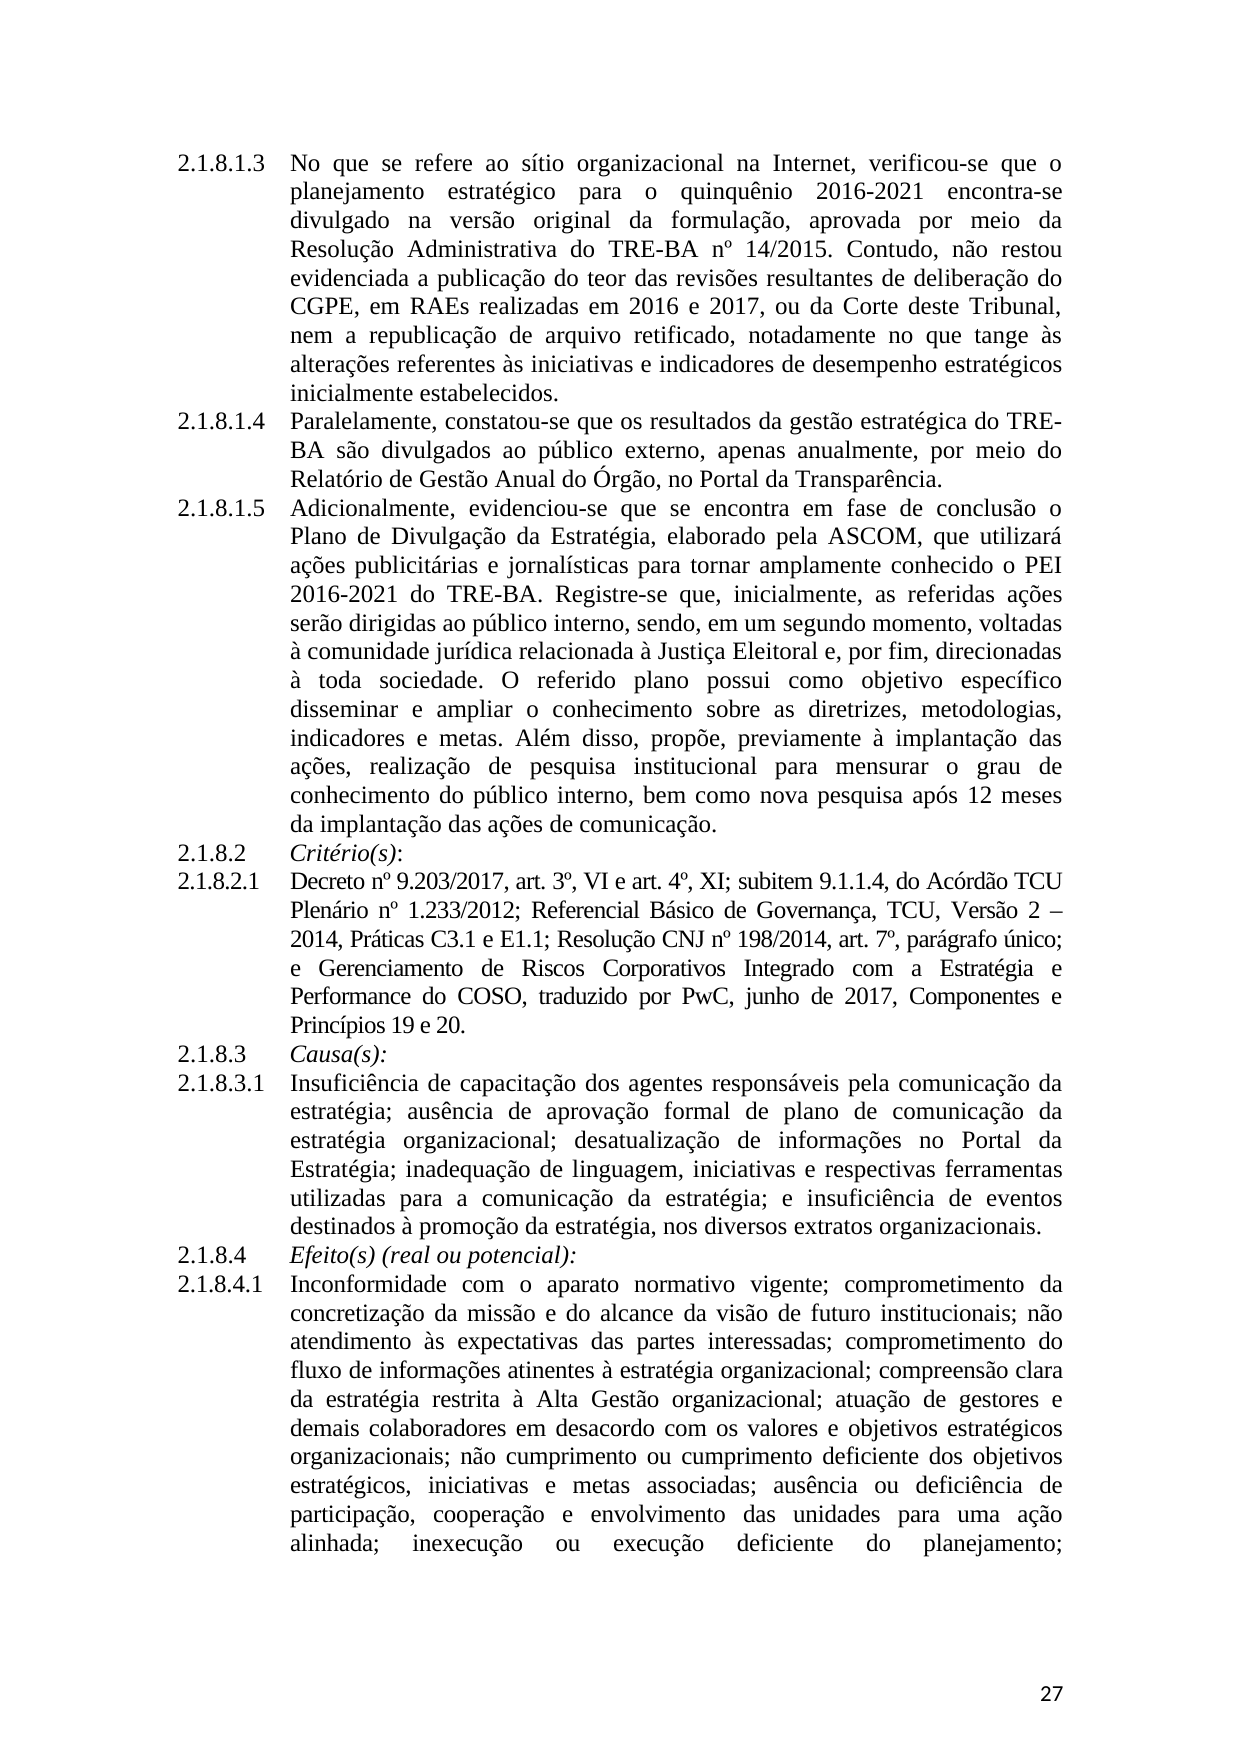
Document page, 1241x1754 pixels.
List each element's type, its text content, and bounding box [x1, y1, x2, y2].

list Decreto nº 9.203/2017, art. 3º, VI e art. 4º, XI; subitem 9.1.1.4, do Acórdão TCU Plenário nº 1.233/2012; Referencial Básico de Governança, TCU, Versão 2 – 2014, Práticas C3.1 e E1.1; Resolução CNJ nº 198/2014, art. 7º, parágrafo único; e Gerenciamento de Riscos Corporativos Integrado com a Estratégia e Performance do COSO, traduzido por PwC, junho de 2017, Componentes e Princípios 19 e 20. [177, 866, 1063, 1039]
list Critério(s): [177, 838, 1063, 866]
list Adicionalmente, evidenciou-se que se encontra em fase de conclusão o Plano de Divulgação da Estratégia, elaborado pela ASCOM, que utilizará ações publicitárias e jornalísticas para tornar amplamente conhecido o PEI 2016-2021 do TRE-BA. Registre-se que, inicialmente, as referidas ações serão dirigidas ao público interno, sendo, em um segundo momento, voltadas à comunidade jurídica relacionada à Justiça Eleitoral e, por fim, direcionadas à toda sociedade. O referido plano possui como objetivo específico disseminar e ampliar o conhecimento sobre as diretrizes, metodologias, indicadores e metas. Além disso, propõe, previamente à implantação das ações, realização de pesquisa institucional para mensurar o grau de conhecimento do público interno, bem como nova pesquisa após 12 meses da implantação das ações de comunicação. [177, 493, 1063, 838]
list No que se refere ao sítio organizacional na Internet, verificou-se que o planejamento estratégico para o quinquênio 2016-2021 encontra-se divulgado na versão original da formulação, aprovada por meio da Resolução Administrativa do TRE-BA nº 14/2015. Contudo, não restou evidenciada a publicação do teor das revisões resultantes de deliberação do CGPE, em RAEs realizadas em 2016 e 2017, ou da Corte deste Tribunal, nem a republicação de arquivo retificado, notadamente no que tange às alterações referentes às iniciativas e indicadores de desempenho estratégicos inicialmente estabelecidos. [177, 148, 1063, 406]
list Paralelamente, constatou-se que os resultados da gestão estratégica do TRE-BA são divulgados ao público externo, apenas anualmente, por meio do Relatório de Gestão Anual do Órgão, no Portal da Transparência. [177, 406, 1063, 493]
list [177, 1269, 1063, 1556]
list Efeito(s) (real ou potencial): [177, 1240, 1063, 1269]
list Causa(s): [177, 1039, 1063, 1068]
list Insuficiência de capacitação dos agentes responsáveis pela comunicação da estratégia; ausência de aprovação formal de plano de comunicação da estratégia organizacional; desatualização de informações no Portal da Estratégia; inadequação de linguagem, iniciativas e respectivas ferramentas utilizadas para a comunicação da estratégia; e insuficiência de eventos destinados à promoção da estratégia, nos diversos extratos organizacionais. [177, 1068, 1063, 1240]
